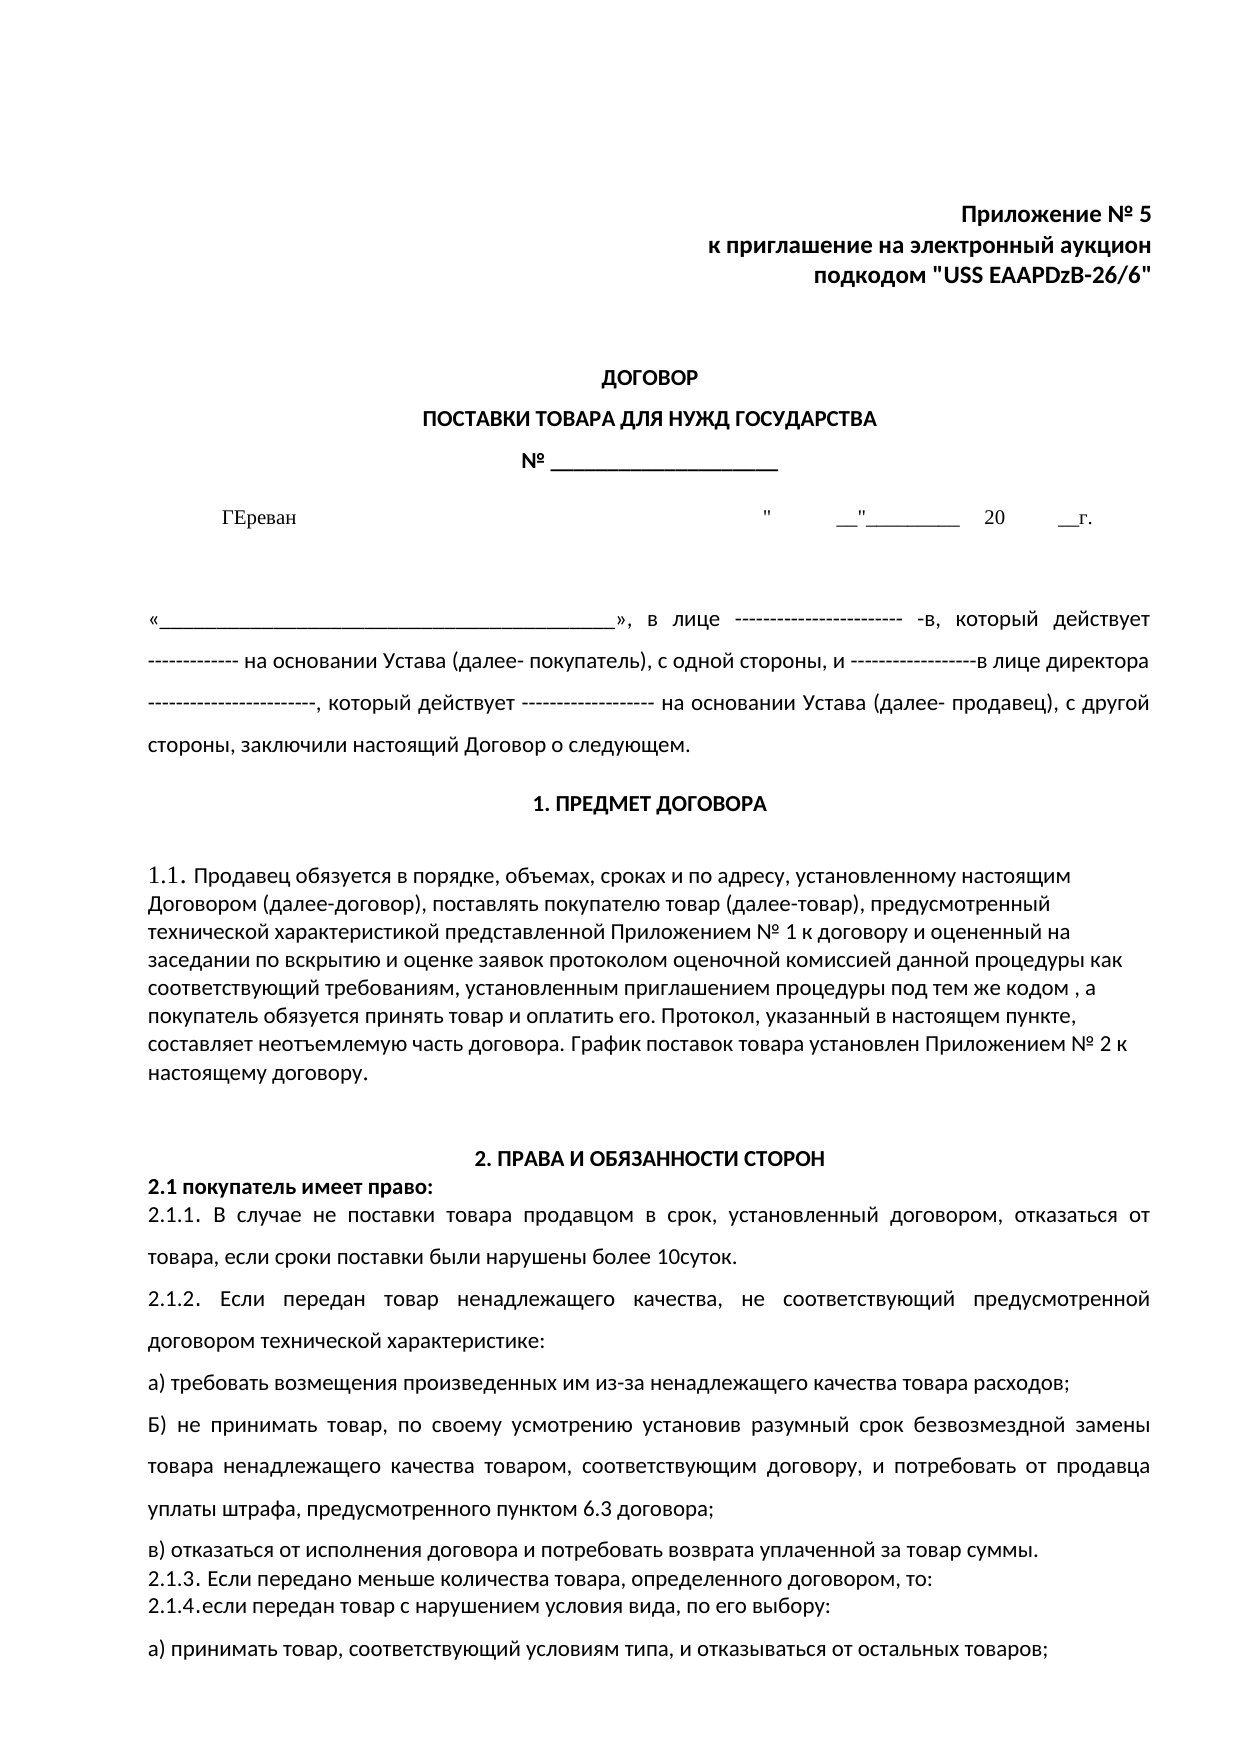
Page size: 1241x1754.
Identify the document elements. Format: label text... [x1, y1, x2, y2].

text 2.1 покупатель имеет право: [148, 1172, 1152, 1200]
list а) принимать товар, соответствующий условиям типа, и отказываться от остальных товаров; [148, 1634, 1152, 1662]
text в) отказаться от исполнения договора и потребовать возврата уплаченной за товар суммы. [148, 1536, 1152, 1564]
list 2.1.4․если передан товар с нарушением условия вида, по его выбору: [148, 1592, 1152, 1620]
list 2.1.1․ В случае не поставки товара продавцом в срок, установленный договором, отказаться от товара, если сроки поставки были нарушены более 10суток. [148, 1200, 1152, 1270]
text «________________________________________», в лице ------------------------ -в, который действует ------------- на основании Устава (далее- покупатель), с одной стороны, и ------------------в лице директора ------------------------, который действует ------------------- на основании Устава (далее- продавец), с другой стороны, заключили настоящий Договор о следующем. [148, 604, 1152, 758]
text подкодом "USS EAAPDzB-26/6" [177, 259, 1152, 290]
list а) требовать возмещения произведенных им из-за ненадлежащего качества товара расходов; [148, 1368, 1152, 1396]
text 1. ПРЕДМЕТ ДОГОВОРА [148, 789, 1152, 817]
list 2. ПРАВА И ОБЯЗАННОСТИ СТОРОН [148, 1144, 1152, 1172]
text № ____________________ [148, 447, 1152, 474]
text ПОСТАВКИ ТОВАРА ДЛЯ НУЖД ГОСУДАРСТВА [148, 404, 1152, 433]
text к приглашение на электронный аукцион [177, 229, 1152, 259]
table_header " __"_________ 20 __г. [620, 505, 1104, 546]
list Б) не принимать товар, по своему усмотрению установив разумный срок безвозмездной замены товара ненадлежащего качества товаром, соответствующим договору, и потребовать от продавца уплаты штрафа, предусмотренного пунктом 6.3 договора; [148, 1410, 1152, 1522]
text ДОГОВОР [148, 363, 1152, 391]
text 1.1․ Продавец обязуется в порядке, объемах, сроках и по адресу, установленному настоящим Договором (далее-договор), поставлять покупателю товар (далее-товар), предусмотренный технической характеристикой представленной Приложением № 1 к договору и оцененный на заседании по вскрытию и оценке заявок протоколом оценочной комиссией данной процедуры как соответствующий требованиям, установленным приглашением процедуры под тем же кодом , а покупатель обязуется принять товар и оплатить его. Протокол, указанный в настоящем пункте, составляет неотъемлемую часть договора. График поставок товара установлен Приложением № 2 к настоящему договору. [148, 860, 1152, 1087]
text 2.1.3․ Если передано меньше количества товара, определенного договором, то: [148, 1564, 1152, 1592]
text Приложение № 5 [148, 198, 1152, 229]
table_header ГЕреван [136, 505, 620, 546]
list 2.1.2․ Если передан товар ненадлежащего качества, не соответствующий предусмотренной договором технической характеристике: [148, 1284, 1152, 1354]
